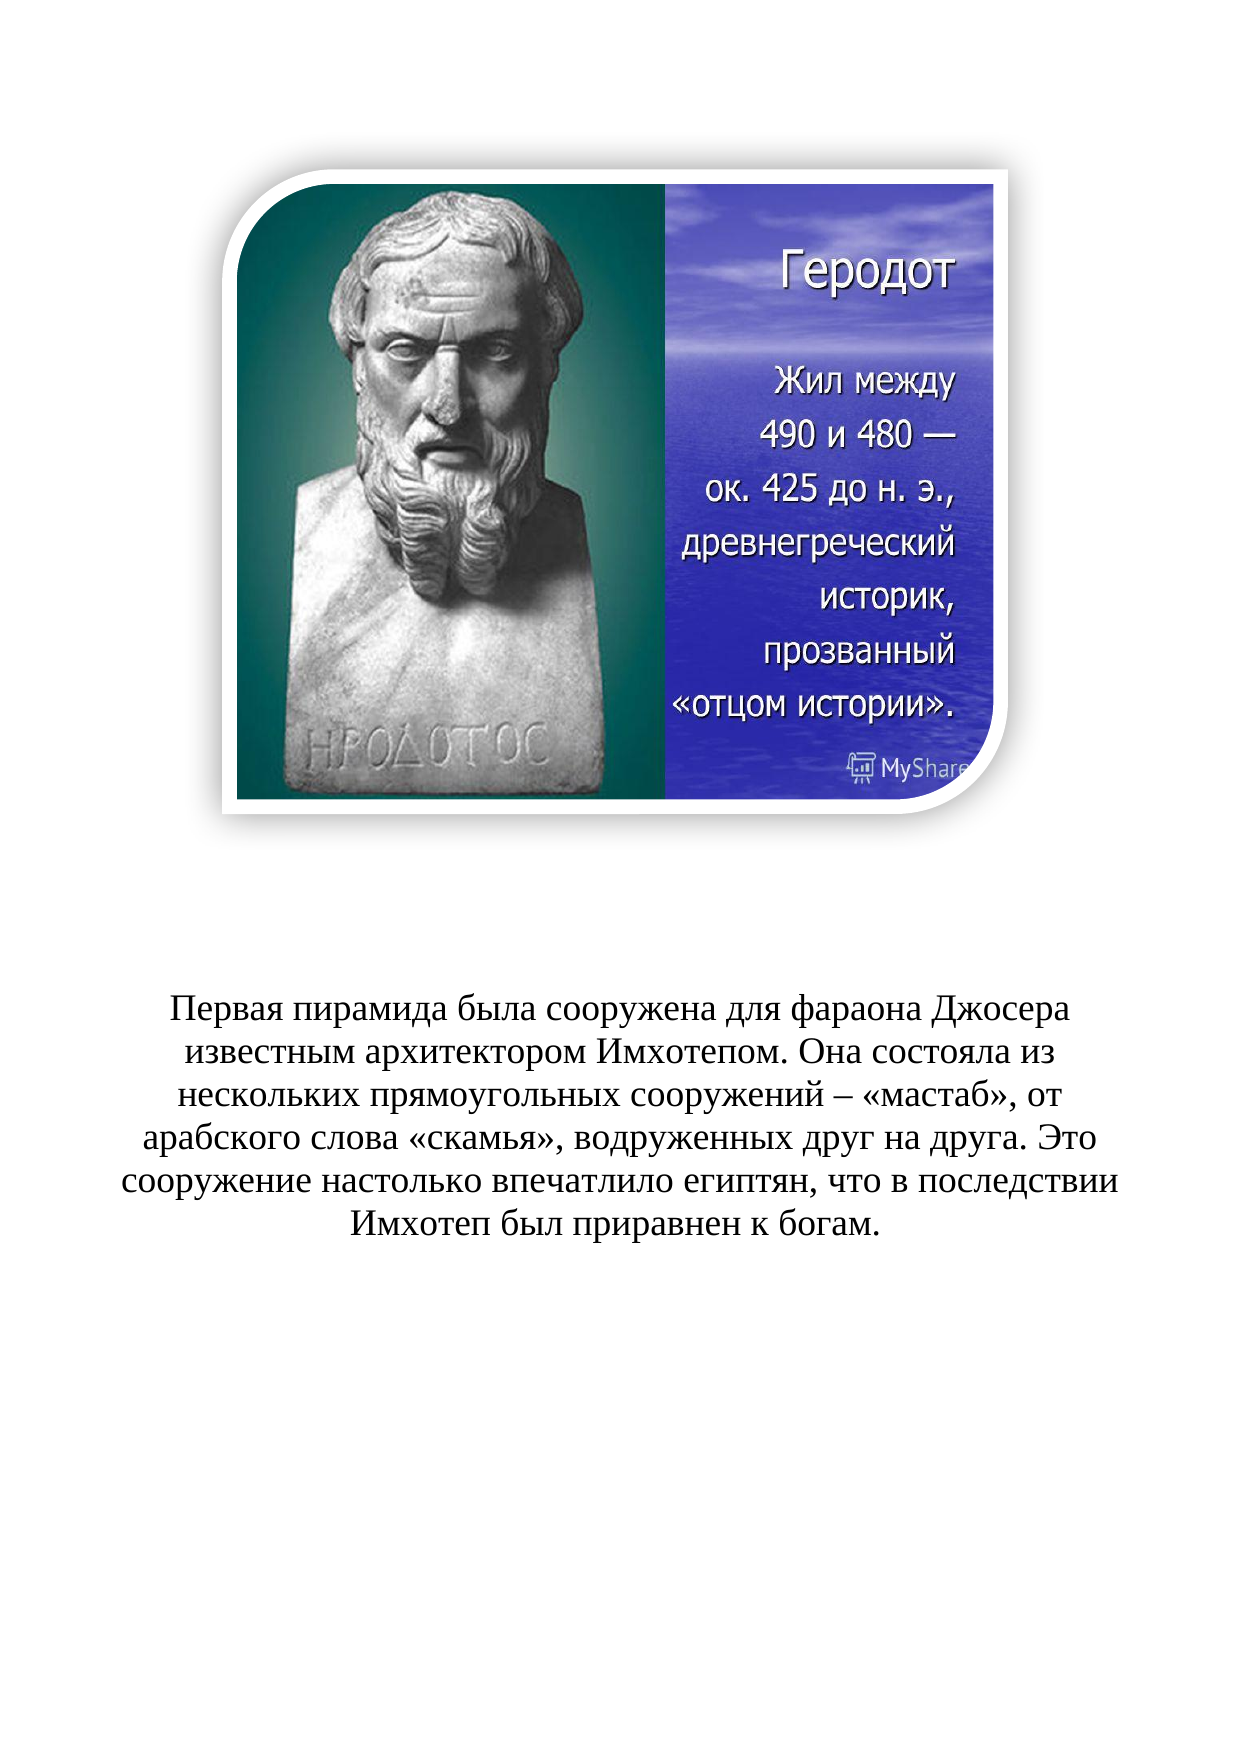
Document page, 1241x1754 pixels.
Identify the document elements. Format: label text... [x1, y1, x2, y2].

text Первая пирамида была сооружена для фараона Джосера известным архитектором Имхотепом. Она состояла из нескольких прямоугольных сооружений – «мастаб», от арабского слова «скамья», водруженных друг на друга. Это сооружение настолько впечатлило египтян, что в последствии Имхотеп был приравнен к богам. [112, 985, 1128, 1244]
picture [237, 184, 993, 799]
